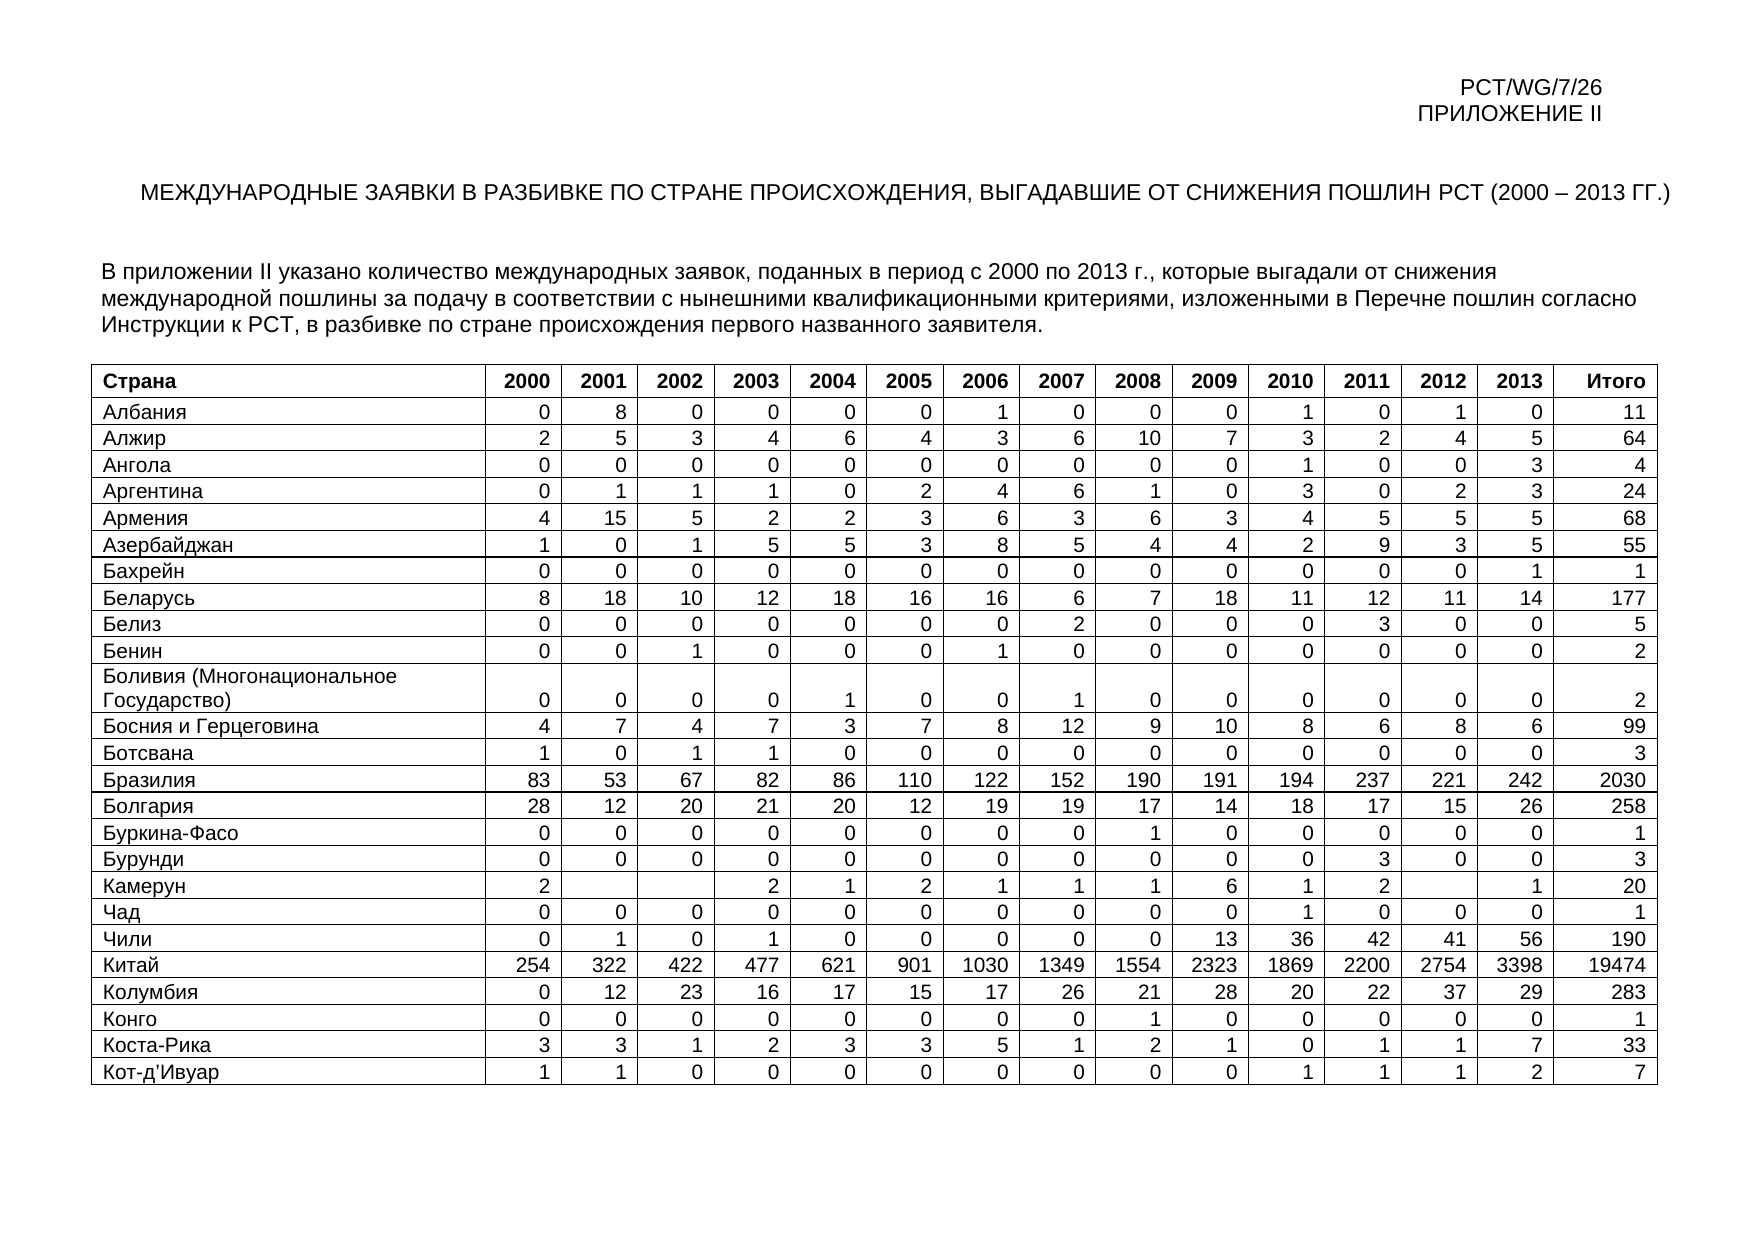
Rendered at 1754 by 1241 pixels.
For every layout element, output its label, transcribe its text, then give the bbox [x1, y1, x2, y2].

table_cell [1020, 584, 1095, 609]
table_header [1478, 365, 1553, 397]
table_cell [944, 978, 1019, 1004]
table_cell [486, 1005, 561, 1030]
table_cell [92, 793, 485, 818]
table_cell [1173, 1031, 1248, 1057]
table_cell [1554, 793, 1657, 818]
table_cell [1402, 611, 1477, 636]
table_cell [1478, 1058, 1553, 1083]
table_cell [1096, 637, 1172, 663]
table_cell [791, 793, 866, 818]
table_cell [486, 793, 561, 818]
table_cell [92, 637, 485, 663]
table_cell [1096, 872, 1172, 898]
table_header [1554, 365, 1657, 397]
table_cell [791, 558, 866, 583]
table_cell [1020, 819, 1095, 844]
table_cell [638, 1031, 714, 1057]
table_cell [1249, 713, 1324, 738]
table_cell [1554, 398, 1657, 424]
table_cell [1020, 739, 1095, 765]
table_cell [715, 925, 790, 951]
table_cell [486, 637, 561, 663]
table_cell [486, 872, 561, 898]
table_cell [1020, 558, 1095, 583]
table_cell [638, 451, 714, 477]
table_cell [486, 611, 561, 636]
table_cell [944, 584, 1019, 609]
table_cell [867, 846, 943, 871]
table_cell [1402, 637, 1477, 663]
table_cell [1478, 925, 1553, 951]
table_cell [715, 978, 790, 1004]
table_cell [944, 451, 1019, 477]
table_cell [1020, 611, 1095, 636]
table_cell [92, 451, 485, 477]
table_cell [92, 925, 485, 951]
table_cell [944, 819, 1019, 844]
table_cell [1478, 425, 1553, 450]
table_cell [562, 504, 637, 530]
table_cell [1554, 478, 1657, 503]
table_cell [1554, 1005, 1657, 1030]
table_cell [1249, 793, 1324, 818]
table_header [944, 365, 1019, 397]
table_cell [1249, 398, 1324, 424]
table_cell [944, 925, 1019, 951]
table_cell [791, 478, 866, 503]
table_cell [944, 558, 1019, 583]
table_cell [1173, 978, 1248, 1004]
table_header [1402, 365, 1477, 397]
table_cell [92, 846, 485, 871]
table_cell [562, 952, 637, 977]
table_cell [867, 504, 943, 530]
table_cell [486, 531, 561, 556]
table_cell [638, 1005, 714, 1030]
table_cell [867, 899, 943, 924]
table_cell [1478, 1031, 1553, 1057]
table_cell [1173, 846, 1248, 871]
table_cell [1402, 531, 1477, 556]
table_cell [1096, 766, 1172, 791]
text МЕЖДУНАРОДНЫЕ ЗАЯВКИ В РАЗБИВКЕ ПО СТРАНЕ ПРОИСХОЖДЕНИЯ, ВЫГАДАВШИЕ ОТ СНИЖЕНИЯ ПОШЛИН PCT (2000 – 2013 ГГ.) [110, 179, 1700, 206]
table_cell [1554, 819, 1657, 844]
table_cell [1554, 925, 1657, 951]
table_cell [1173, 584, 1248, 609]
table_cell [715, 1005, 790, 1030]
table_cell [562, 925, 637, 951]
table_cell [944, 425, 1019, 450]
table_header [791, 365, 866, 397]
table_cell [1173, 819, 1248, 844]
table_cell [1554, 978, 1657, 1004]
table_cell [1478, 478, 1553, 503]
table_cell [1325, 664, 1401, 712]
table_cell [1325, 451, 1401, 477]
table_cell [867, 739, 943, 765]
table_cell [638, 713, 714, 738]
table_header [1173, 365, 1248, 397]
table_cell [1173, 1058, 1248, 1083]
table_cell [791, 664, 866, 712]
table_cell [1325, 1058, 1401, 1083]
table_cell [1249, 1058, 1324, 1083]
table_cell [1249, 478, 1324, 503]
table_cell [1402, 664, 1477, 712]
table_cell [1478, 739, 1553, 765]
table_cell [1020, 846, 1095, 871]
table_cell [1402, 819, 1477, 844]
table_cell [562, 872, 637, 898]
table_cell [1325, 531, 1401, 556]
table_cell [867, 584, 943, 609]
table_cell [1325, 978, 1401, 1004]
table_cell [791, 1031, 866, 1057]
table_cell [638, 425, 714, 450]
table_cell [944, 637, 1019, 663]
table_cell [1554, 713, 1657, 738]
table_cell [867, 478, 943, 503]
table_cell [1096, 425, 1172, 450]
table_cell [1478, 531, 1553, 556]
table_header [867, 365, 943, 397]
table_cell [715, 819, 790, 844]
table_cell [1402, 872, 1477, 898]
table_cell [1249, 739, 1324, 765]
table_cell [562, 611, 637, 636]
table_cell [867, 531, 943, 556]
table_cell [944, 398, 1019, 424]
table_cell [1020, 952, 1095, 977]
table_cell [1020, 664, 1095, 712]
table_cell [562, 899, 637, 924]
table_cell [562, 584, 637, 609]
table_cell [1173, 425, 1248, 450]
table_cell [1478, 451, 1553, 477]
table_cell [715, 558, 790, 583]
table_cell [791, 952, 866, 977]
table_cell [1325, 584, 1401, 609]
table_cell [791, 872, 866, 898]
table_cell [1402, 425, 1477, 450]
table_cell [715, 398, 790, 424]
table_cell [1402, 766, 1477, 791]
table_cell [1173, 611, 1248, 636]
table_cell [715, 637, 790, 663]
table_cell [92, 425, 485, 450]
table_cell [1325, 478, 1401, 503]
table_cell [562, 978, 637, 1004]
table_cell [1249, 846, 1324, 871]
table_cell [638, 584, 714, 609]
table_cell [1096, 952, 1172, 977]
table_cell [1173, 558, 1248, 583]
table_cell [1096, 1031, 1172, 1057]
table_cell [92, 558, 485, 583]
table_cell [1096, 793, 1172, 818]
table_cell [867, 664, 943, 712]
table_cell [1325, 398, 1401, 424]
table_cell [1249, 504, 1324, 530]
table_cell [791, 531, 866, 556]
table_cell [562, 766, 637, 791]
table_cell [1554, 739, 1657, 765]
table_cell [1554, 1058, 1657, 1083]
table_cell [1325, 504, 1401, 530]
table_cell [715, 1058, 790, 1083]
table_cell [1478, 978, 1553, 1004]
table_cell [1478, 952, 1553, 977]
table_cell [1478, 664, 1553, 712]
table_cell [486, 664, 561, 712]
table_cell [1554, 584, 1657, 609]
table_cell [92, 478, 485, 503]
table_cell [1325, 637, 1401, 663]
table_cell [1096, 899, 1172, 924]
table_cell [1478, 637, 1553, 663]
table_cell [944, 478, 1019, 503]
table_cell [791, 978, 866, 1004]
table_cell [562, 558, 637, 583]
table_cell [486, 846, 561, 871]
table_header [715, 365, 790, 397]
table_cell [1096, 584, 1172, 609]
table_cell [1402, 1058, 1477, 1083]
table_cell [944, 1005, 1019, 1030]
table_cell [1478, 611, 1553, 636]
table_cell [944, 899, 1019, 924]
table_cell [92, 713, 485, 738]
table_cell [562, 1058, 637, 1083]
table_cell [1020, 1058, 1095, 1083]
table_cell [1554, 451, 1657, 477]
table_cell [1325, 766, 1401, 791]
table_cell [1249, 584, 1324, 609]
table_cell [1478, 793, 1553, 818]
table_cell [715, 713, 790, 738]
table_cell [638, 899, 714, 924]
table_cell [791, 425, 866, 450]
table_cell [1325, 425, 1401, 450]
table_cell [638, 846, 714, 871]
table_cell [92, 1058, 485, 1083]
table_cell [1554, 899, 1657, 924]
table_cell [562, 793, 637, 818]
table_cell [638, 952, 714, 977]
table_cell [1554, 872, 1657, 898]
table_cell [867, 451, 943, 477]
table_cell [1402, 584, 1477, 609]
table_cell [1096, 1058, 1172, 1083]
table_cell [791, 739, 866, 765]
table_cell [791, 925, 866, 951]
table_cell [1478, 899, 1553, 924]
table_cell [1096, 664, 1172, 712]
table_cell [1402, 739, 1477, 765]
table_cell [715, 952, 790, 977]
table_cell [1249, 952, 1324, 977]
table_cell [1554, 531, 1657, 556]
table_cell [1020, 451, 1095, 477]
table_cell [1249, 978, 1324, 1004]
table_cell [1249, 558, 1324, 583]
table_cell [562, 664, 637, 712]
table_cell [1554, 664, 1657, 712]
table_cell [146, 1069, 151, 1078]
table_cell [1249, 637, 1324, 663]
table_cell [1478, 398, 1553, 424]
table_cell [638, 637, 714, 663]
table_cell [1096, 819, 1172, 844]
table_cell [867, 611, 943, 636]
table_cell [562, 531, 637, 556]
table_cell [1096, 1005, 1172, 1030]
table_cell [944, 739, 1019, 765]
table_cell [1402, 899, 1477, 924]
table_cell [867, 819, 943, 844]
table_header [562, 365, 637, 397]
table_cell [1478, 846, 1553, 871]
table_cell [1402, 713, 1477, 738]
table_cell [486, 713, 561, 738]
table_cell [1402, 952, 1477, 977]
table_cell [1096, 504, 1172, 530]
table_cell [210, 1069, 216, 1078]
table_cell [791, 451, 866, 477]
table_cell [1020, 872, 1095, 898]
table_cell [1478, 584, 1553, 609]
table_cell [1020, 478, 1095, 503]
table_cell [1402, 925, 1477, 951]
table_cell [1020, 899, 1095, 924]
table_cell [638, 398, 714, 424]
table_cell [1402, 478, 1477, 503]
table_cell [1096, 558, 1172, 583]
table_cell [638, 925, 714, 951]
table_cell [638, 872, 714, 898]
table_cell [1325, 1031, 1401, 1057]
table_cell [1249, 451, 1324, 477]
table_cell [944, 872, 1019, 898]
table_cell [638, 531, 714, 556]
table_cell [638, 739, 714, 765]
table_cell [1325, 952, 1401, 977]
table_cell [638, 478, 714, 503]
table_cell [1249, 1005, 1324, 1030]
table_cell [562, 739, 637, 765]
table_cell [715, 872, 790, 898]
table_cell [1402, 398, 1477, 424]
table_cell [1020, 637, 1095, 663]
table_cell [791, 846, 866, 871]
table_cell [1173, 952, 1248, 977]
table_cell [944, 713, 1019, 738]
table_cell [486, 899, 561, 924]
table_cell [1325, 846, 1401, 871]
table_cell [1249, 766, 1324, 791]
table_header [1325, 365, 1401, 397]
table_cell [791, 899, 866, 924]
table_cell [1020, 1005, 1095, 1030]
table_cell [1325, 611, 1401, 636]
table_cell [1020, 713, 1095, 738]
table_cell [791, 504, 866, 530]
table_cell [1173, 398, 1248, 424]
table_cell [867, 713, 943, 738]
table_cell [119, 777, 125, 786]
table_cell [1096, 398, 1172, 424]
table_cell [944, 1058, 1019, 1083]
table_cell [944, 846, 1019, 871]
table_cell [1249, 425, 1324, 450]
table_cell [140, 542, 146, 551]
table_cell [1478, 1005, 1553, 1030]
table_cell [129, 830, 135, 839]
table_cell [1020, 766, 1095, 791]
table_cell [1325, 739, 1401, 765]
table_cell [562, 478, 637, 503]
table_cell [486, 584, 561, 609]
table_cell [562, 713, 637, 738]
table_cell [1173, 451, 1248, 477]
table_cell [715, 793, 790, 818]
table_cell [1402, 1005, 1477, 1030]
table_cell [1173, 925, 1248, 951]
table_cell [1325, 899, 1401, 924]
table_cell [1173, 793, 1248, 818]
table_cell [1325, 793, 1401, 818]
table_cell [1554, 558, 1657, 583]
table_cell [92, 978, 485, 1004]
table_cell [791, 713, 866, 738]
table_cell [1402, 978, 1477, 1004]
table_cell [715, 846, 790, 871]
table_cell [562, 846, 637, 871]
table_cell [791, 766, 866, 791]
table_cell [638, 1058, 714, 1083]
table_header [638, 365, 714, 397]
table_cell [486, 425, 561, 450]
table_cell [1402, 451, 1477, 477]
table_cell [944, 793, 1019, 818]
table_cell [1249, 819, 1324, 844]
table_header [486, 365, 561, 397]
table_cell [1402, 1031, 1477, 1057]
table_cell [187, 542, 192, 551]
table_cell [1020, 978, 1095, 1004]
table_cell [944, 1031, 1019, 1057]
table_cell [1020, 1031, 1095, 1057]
text В приложении II указано количество международных заявок, поданных в период с 2000 по 2013 г., которые выгадали от снижения международной пошлины за подачу в соответствии с нынешними квалификационными критериями, изложенными в Перечне пошлин согласно Инструкции к PCT, в разбивке по стране происхождения первого названного заявителя. [101, 258, 1650, 337]
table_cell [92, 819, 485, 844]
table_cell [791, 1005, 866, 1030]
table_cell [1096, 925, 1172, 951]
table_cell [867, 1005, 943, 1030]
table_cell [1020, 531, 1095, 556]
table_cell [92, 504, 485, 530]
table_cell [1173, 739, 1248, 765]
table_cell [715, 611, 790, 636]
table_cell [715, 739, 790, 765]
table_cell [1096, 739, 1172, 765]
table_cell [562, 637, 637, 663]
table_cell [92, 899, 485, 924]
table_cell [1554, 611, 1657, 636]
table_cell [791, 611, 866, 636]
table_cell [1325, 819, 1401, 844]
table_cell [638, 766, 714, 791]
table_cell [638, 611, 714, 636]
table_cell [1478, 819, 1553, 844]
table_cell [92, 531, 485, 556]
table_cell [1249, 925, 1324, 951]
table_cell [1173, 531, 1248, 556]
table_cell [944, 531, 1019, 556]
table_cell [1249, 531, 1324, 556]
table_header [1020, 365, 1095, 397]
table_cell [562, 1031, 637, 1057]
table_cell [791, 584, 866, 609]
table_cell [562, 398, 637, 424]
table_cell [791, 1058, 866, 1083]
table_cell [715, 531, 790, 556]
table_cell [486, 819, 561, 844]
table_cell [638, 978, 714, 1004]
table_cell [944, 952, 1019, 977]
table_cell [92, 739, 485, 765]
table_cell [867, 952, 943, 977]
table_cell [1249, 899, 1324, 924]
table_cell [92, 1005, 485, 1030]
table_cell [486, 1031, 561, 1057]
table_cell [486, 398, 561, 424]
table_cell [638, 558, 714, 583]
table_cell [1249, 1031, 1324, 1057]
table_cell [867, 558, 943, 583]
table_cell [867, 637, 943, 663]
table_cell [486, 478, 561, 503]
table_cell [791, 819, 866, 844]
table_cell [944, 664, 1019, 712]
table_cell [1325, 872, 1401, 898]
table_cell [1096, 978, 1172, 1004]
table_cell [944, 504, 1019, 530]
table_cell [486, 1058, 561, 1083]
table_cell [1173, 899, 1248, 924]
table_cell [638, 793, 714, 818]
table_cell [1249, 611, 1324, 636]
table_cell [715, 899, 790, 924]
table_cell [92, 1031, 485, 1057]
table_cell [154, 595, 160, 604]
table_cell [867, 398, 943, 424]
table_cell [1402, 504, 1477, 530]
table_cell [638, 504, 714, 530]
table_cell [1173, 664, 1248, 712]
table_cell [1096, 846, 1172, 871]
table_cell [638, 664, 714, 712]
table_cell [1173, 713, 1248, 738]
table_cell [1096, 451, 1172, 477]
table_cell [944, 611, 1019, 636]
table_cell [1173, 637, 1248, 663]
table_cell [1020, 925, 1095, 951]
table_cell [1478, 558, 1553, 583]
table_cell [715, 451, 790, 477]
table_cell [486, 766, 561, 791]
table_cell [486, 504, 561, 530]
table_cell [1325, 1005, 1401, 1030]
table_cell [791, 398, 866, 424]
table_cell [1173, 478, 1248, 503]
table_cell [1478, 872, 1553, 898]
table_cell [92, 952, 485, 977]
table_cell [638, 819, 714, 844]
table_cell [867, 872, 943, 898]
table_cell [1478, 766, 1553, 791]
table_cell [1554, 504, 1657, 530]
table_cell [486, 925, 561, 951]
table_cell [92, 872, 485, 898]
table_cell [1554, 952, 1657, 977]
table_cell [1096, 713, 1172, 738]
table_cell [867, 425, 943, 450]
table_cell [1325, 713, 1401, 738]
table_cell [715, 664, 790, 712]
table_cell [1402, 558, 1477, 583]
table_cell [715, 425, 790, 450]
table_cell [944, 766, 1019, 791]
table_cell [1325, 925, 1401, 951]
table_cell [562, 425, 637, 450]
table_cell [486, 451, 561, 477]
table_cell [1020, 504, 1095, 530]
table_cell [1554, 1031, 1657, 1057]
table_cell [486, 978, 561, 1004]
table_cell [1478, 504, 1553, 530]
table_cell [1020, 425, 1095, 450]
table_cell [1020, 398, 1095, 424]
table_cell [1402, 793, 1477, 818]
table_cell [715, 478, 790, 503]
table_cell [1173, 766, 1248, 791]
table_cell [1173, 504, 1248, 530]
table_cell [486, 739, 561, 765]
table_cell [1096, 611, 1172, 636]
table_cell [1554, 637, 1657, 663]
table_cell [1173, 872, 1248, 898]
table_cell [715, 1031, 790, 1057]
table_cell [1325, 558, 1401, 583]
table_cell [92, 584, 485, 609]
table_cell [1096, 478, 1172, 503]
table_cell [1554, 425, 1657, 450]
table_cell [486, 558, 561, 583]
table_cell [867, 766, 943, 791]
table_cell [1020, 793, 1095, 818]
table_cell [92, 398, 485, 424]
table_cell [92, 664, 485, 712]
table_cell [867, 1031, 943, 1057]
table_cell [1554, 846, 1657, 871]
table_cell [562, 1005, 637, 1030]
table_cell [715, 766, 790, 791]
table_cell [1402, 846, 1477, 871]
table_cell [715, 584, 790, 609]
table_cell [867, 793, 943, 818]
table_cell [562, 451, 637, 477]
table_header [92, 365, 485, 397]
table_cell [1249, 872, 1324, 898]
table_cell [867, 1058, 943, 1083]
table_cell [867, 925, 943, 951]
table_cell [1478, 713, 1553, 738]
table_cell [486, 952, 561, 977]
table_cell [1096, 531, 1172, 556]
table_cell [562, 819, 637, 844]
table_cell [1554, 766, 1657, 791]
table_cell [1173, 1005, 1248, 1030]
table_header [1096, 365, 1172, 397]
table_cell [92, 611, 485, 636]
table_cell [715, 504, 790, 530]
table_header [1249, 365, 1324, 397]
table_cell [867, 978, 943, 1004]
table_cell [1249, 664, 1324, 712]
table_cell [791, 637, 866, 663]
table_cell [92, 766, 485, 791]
